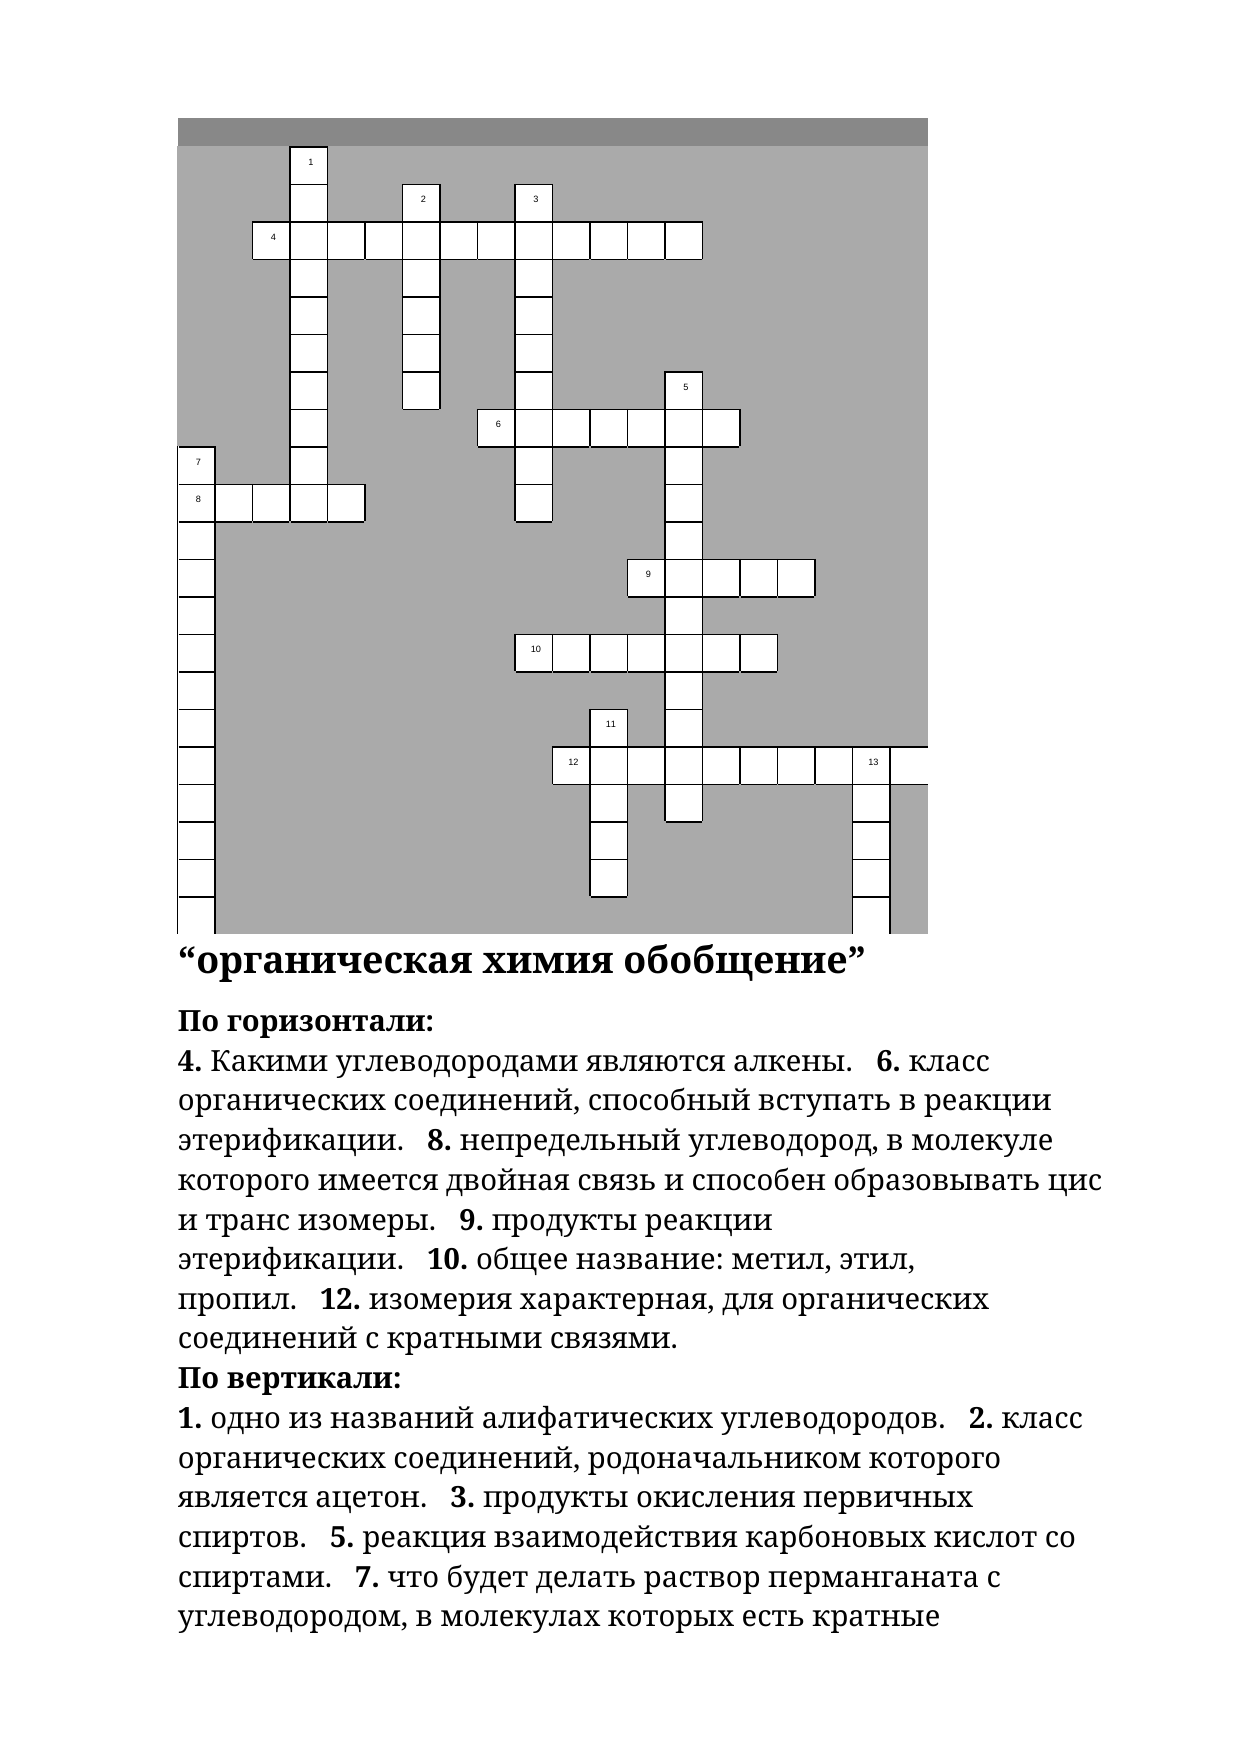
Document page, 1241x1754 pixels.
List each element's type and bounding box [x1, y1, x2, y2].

table_header [178, 118, 1152, 1635]
